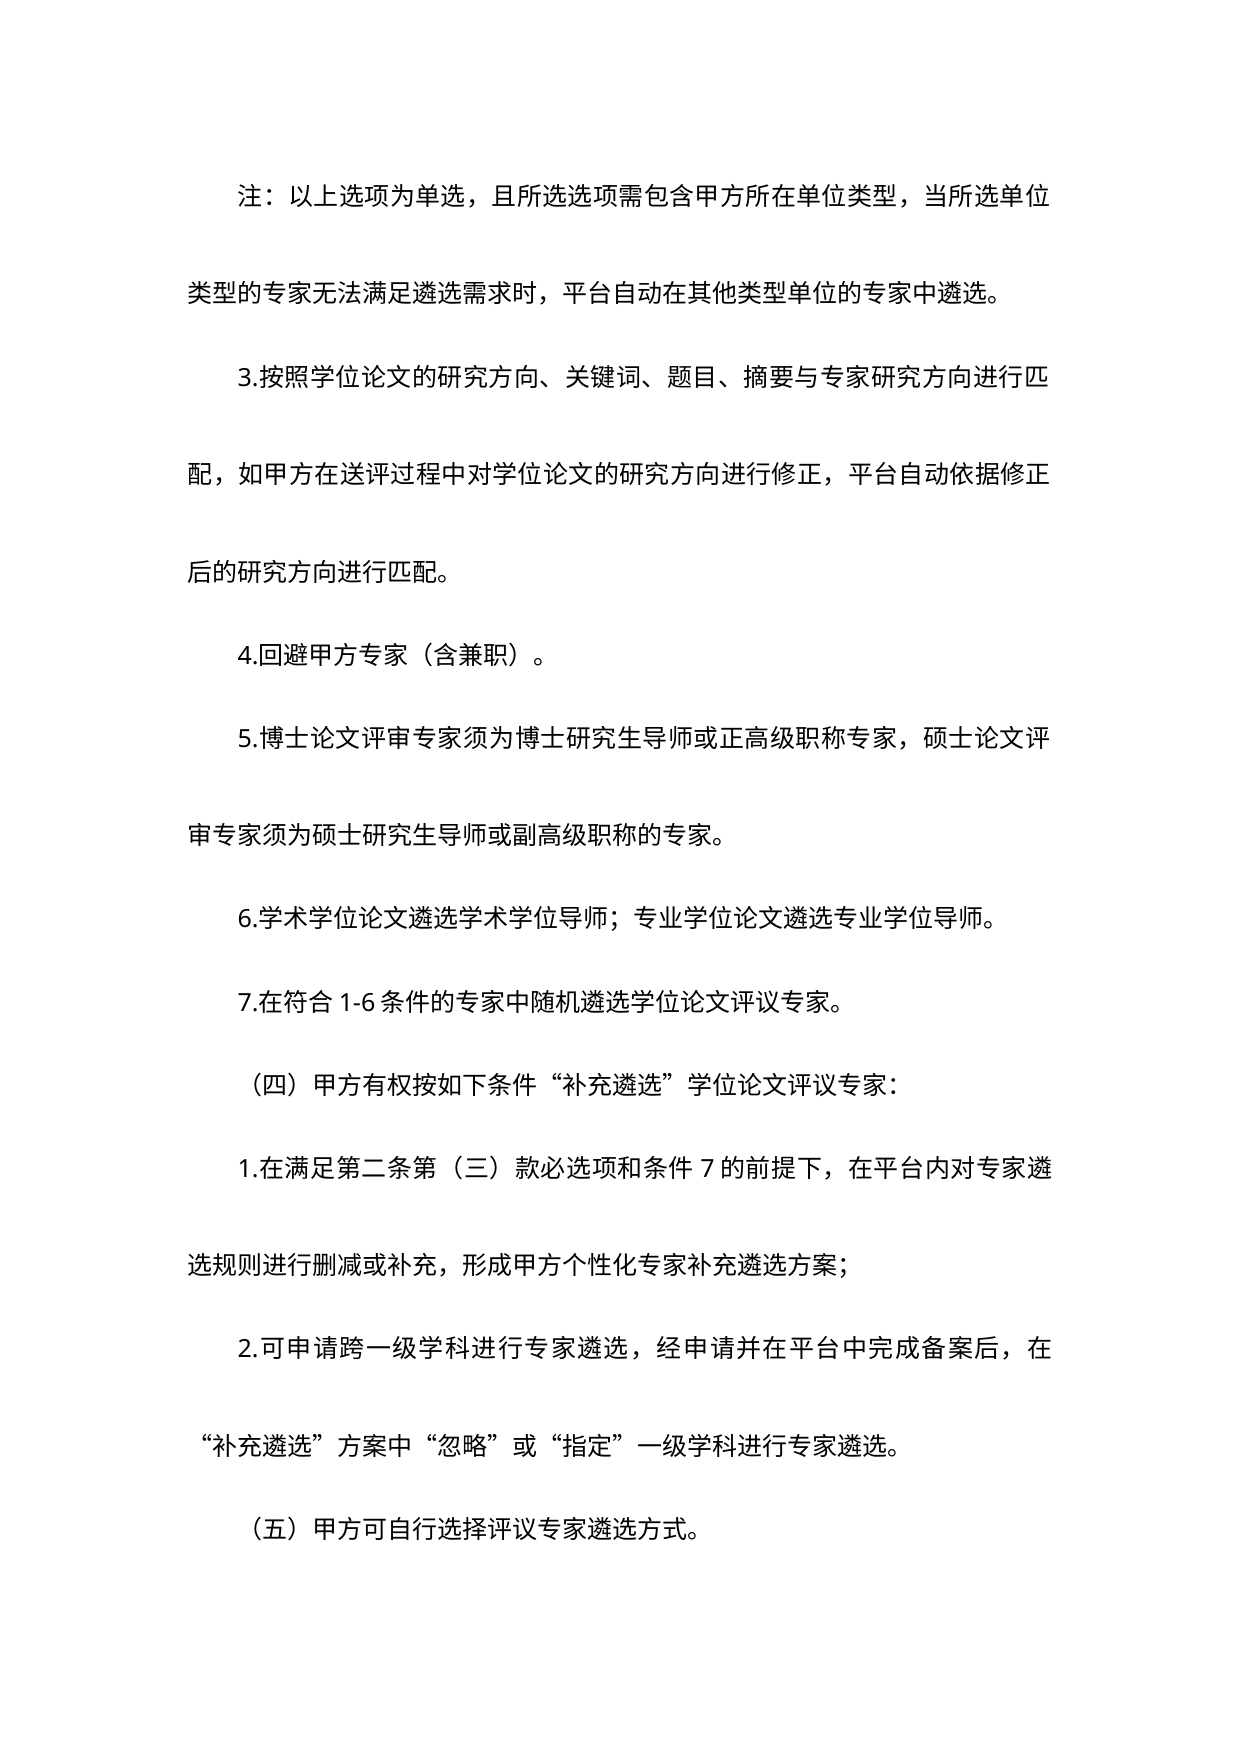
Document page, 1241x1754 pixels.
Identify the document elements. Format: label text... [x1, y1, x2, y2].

text 5.博士论文评审专家须为博士研究生导师或正高级职称专家，硕士论文评审专家须为硕士研究生导师或副高级职称的专家。 [187, 704, 1053, 866]
text 4.回避甲方专家（含兼职）。 [187, 621, 1053, 686]
text 3.按照学位论文的研究方向、关键词、题目、摘要与专家研究方向进行匹配，如甲方在送评过程中对学位论文的研究方向进行修正，平台自动依据修正后的研究方向进行匹配。 [187, 343, 1053, 603]
list 1.在满足第二条第（三）款必选项和条件7的前提下，在平台内对专家遴选规则进行删减或补充，形成甲方个性化专家补充遴选方案； [187, 1134, 1053, 1296]
list 甲方有权按如下条件“补充遴选”学位论文评议专家： [187, 1051, 1053, 1116]
text 7.在符合1-6条件的专家中随机遴选学位论文评议专家。 [187, 968, 1053, 1033]
text 6.学术学位论文遴选学术学位导师；专业学位论文遴选专业学位导师。 [187, 884, 1053, 949]
text 注：以上选项为单选，且所选选项需包含甲方所在单位类型，当所选单位类型的专家无法满足遴选需求时，平台自动在其他类型单位的专家中遴选。 [187, 162, 1053, 324]
list 甲方可自行选择评议专家遴选方式。 [187, 1495, 1053, 1560]
list 2.可申请跨一级学科进行专家遴选，经申请并在平台中完成备案后，在“补充遴选”方案中“忽略”或“指定”一级学科进行专家遴选。 [187, 1314, 1053, 1477]
